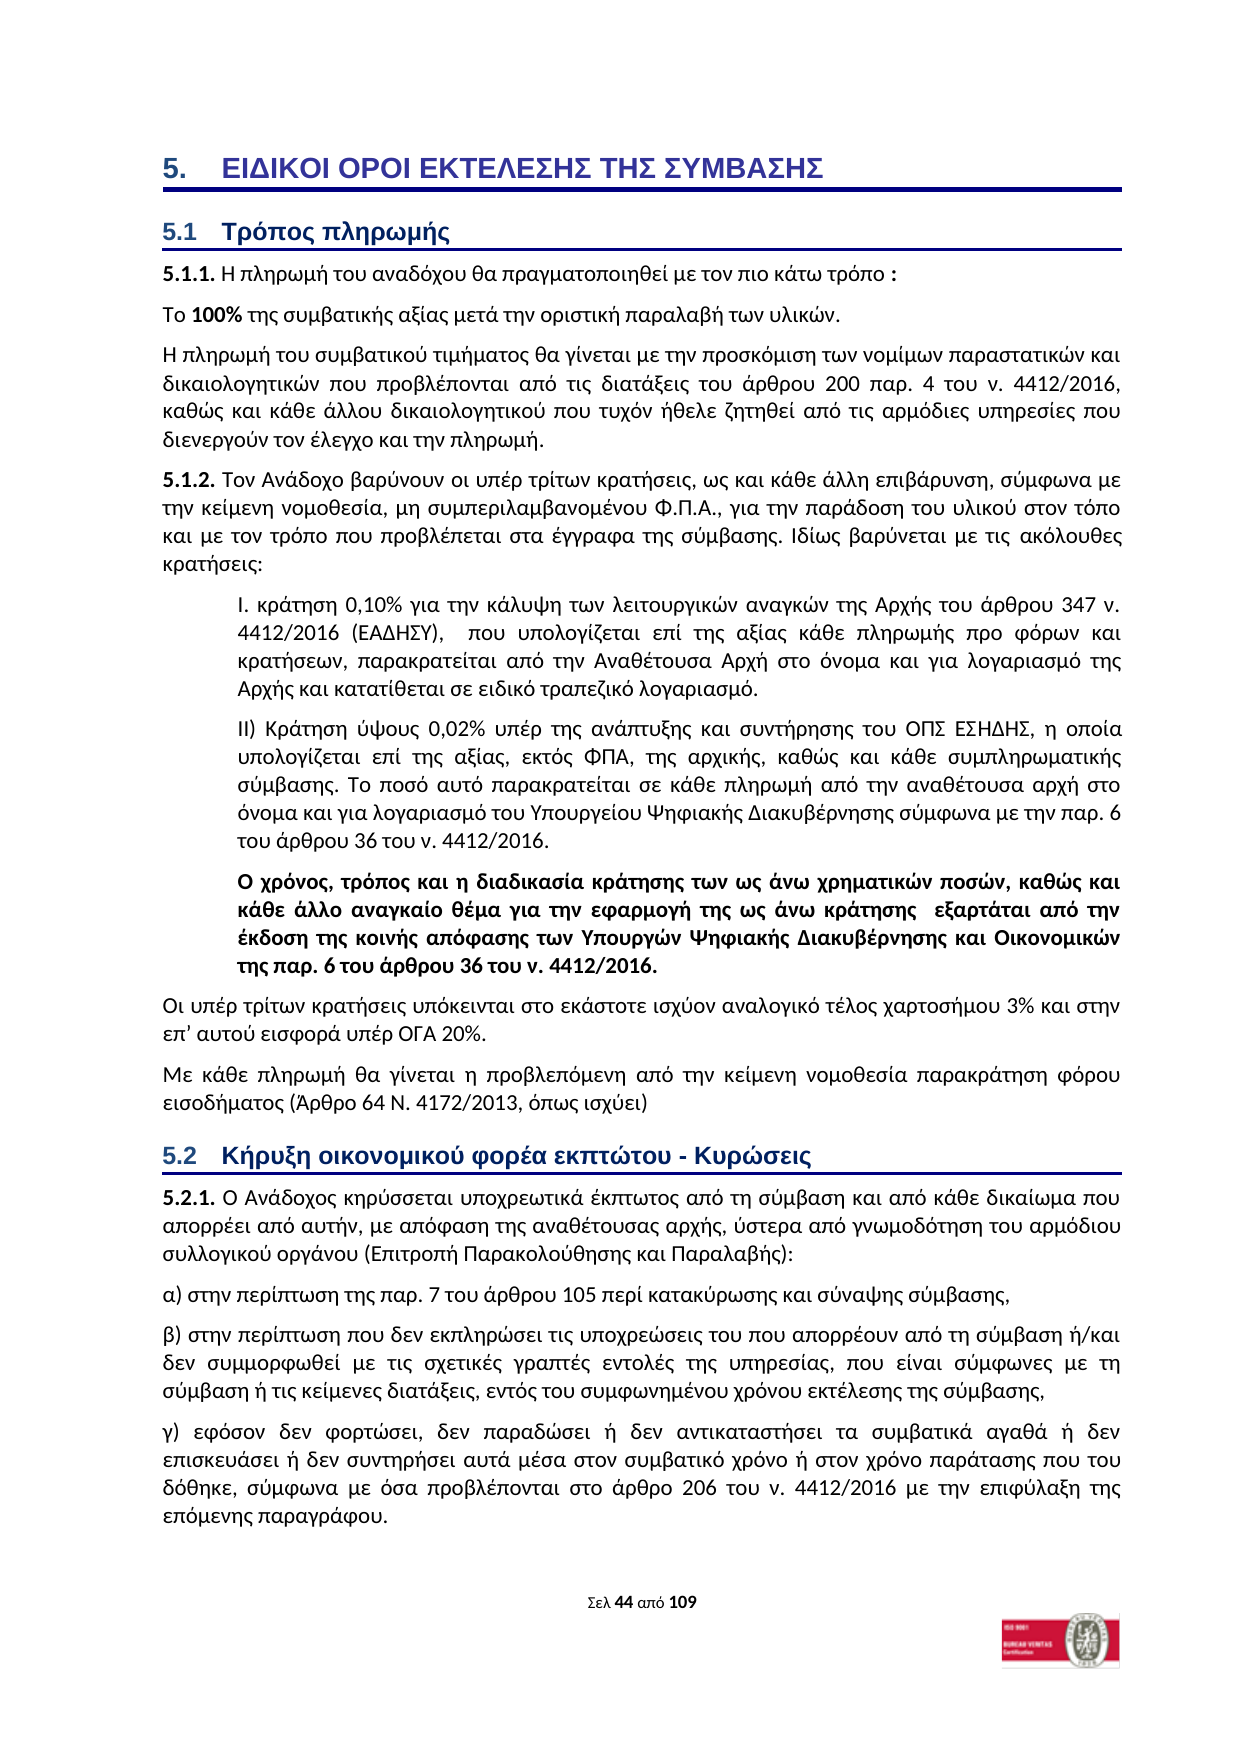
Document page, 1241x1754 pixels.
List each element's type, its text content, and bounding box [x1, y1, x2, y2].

text γ) εφόσον δεν φορτώσει, δεν παραδώσει ή δεν αντικαταστήσει τα συμβατικά αγαθά ή δεν επισκευάσει ή δεν συντηρήσει αυτά μέσα στον συμβατικό χρόνο ή στον χρόνο παράτασης που του δόθηκε, σύμφωνα με όσα προβλέπονται στο άρθρο 206 του ν. 4412/2016 με την επιφύλαξη της επόμενης παραγράφου. [162, 1417, 1122, 1529]
text 5.1.2. Toν Ανάδοχο βαρύνουν οι υπέρ τρίτων κρατήσεις, ως και κάθε άλλη επιβάρυνση, σύμφωνα με την κείμενη νομοθεσία, μη συμπεριλαμβανομένου Φ.Π.Α., για την παράδοση του υλικού στον τόπο και με τον τρόπο που προβλέπεται στα έγγραφα της σύμβασης. Ιδίως βαρύνεται με τις ακόλουθες κρατήσεις: [162, 465, 1122, 577]
text I. κράτηση 0,10% για την κάλυψη των λειτουργικών αναγκών της Αρχής του άρθρου 347 ν. 4412/2016 (ΕΑΔΗΣΥ), που υπολογίζεται επί της αξίας κάθε πληρωμής προ φόρων και κρατήσεων, παρακρατείται από την Αναθέτουσα Αρχή στο όνομα και για λογαριασμό της Αρχής και κατατίθεται σε ειδικό τραπεζικό λογαριασμό. [237, 590, 1122, 702]
text α) στην περίπτωση της παρ. 7 του άρθρου 105 περί κατακύρωσης και σύναψης σύμβασης, [162, 1280, 1122, 1308]
subtitle ΕΙΔΙΚΟΙ ΟΡΟΙ ΕΚΤΕΛΕΣΗΣ ΤΗΣ ΣΥΜΒΑΣΗΣ [162, 151, 1122, 192]
text 5.2.1. Ο Ανάδοχος κηρύσσεται υποχρεωτικά έκπτωτος από τη σύμβαση και από κάθε δικαίωμα που απορρέει από αυτήν, με απόφαση της αναθέτουσας αρχής, ύστερα από γνωμοδότηση του αρμόδιου συλλογικού οργάνου (Επιτροπή Παρακολούθησης και Παραλαβής): [162, 1183, 1122, 1267]
text β) στην περίπτωση που δεν εκπληρώσει τις υποχρεώσεις του που απορρέουν από τη σύμβαση ή/και δεν συμμορφωθεί με τις σχετικές γραπτές εντολές της υπηρεσίας, που είναι σύμφωνες με τη σύμβαση ή τις κείμενες διατάξεις, εντός του συμφωνημένου χρόνου εκτέλεσης της σύμβασης, [162, 1321, 1122, 1404]
subtitle Τρόπος πληρωμής [162, 217, 1122, 248]
text 5.1.1. Η πληρωμή του αναδόχου θα πραγματοποιηθεί με τον πιο κάτω τρόπο : [162, 259, 1122, 288]
text Οι υπέρ τρίτων κρατήσεις υπόκεινται στο εκάστοτε ισχύον αναλογικό τέλος χαρτοσήμου 3% και στην επ’ αυτού εισφορά υπέρ ΟΓΑ 20%. [162, 992, 1122, 1048]
subtitle Κήρυξη οικονομικού φορέα εκπτώτου - Κυρώσεις [162, 1141, 1122, 1172]
text Η πληρωμή του συμβατικού τιμήματος θα γίνεται με την προσκόμιση των νομίμων παραστατικών και δικαιολογητικών που προβλέπονται από τις διατάξεις του άρθρου 200 παρ. 4 του ν. 4412/2016, καθώς και κάθε άλλου δικαιολογητικού που τυχόν ήθελε ζητηθεί από τις αρμόδιες υπηρεσίες που διενεργούν τον έλεγχο και την πληρωμή. [162, 341, 1122, 453]
text Ο χρόνος, τρόπος και η διαδικασία κράτησης των ως άνω χρηματικών ποσών, καθώς και κάθε άλλο αναγκαίο θέμα για την εφαρμογή της ως άνω κράτησης εξαρτάται από την έκδοση της κοινής απόφασης των Υπουργών Ψηφιακής Διακυβέρνησης και Οικονομικών της παρ. 6 του άρθρου 36 του ν. 4412/2016. [237, 867, 1122, 979]
text ΙΙ) Κράτηση ύψους 0,02% υπέρ της ανάπτυξης και συντήρησης του ΟΠΣ ΕΣΗΔΗΣ, η οποία υπολογίζεται επί της αξίας, εκτός ΦΠΑ, της αρχικής, καθώς και κάθε συμπληρωματικής σύμβασης. Το ποσό αυτό παρακρατείται σε κάθε πληρωμή από την αναθέτουσα αρχή στο όνομα και για λογαριασμό του Υπουργείου Ψηφιακής Διακυβέρνησης σύμφωνα με την παρ. 6 του άρθρου 36 του ν. 4412/2016. [237, 714, 1122, 854]
text Με κάθε πληρωμή θα γίνεται η προβλεπόμενη από την κείμενη νομοθεσία παρακράτηση φόρου εισοδήματος (Άρθρο 64 Ν. 4172/2013, όπως ισχύει) [162, 1060, 1122, 1116]
picture [1001, 1613, 1123, 1670]
text Το 100% της συμβατικής αξίας μετά την οριστική παραλαβή των υλικών. [162, 300, 1122, 328]
